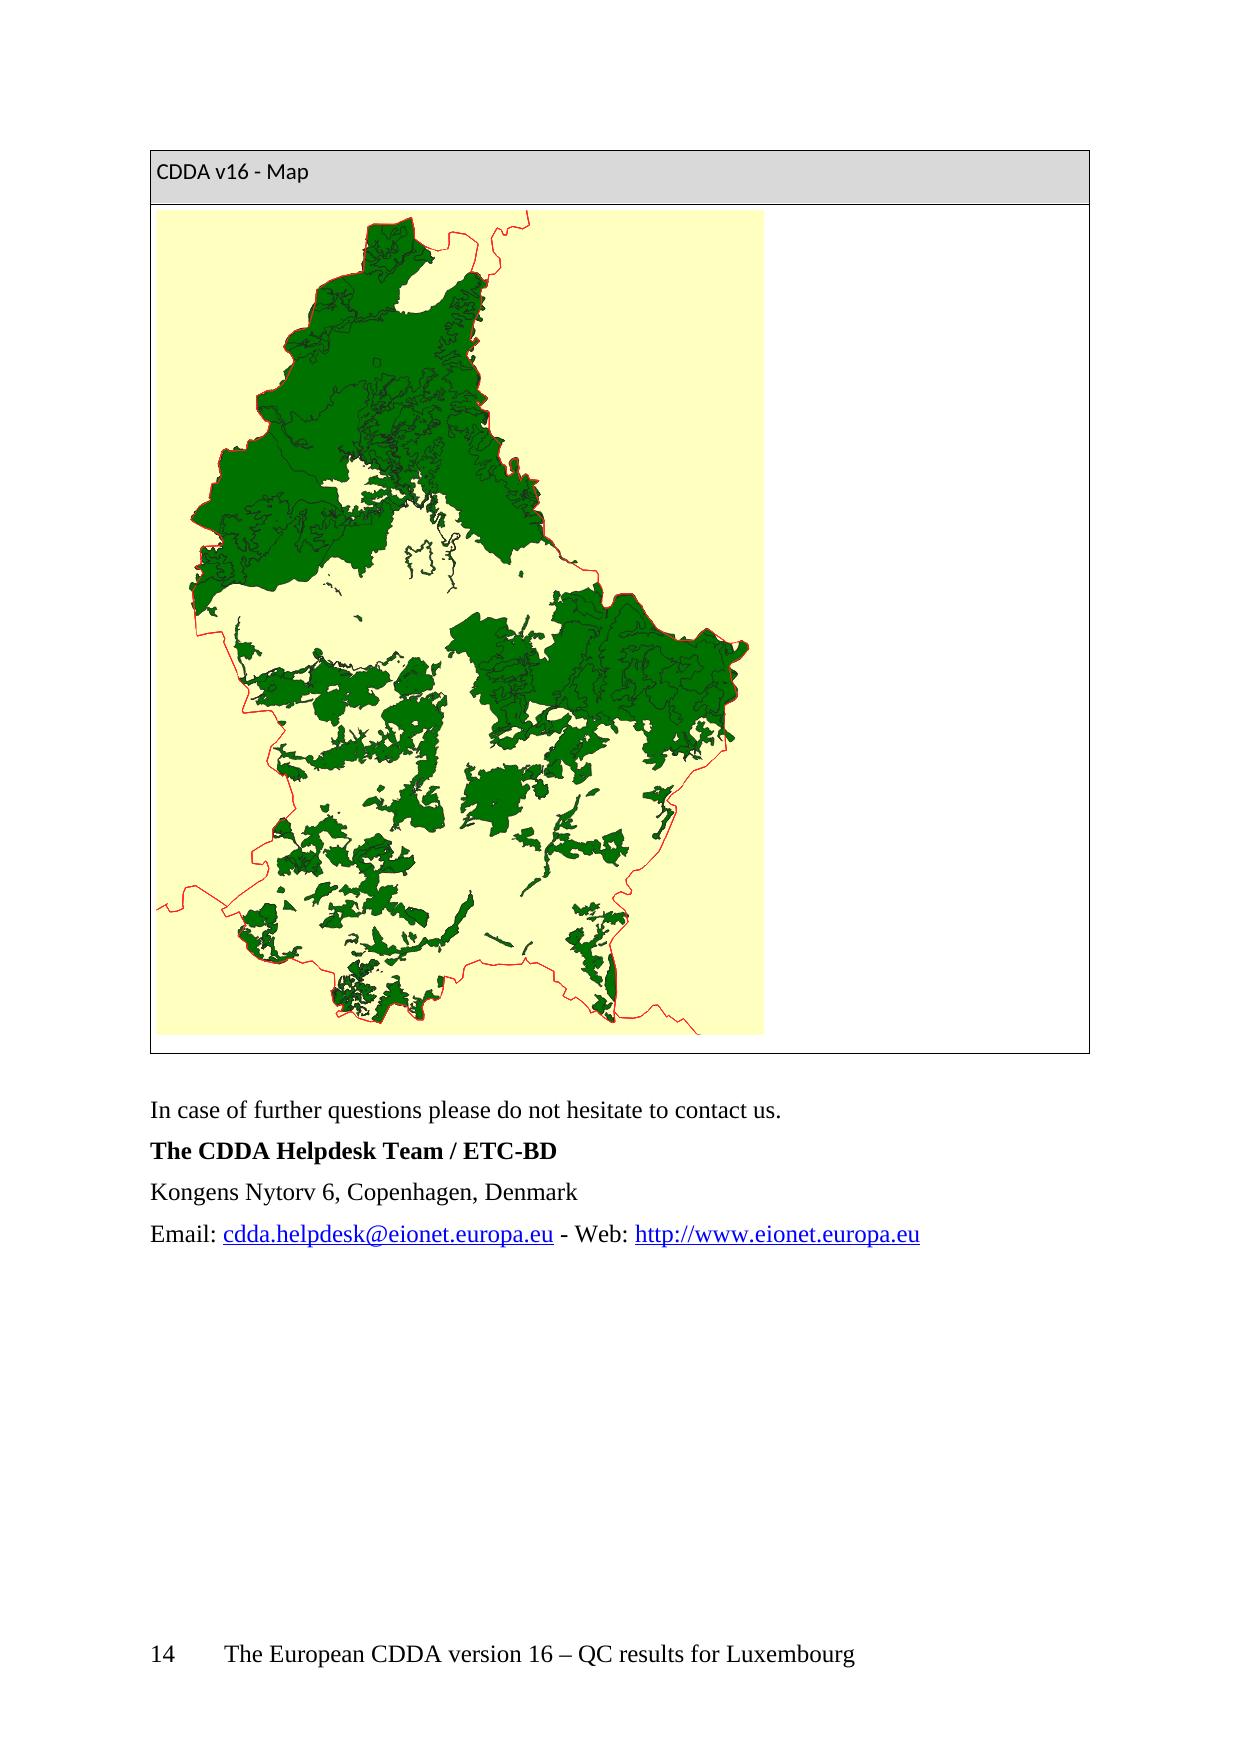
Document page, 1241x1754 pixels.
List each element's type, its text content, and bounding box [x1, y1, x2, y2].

table_header CDDA v16 - Map [151, 151, 1089, 203]
text The CDDA Helpdesk Team / ETC-BD [150, 1136, 1090, 1165]
picture [156, 210, 764, 1035]
table_cell [151, 205, 1089, 1053]
text Kongens Nytorv 6, Copenhagen, Denmark [150, 1177, 1090, 1206]
text Email: cdda.helpdesk@eionet.europa.eu - Web: http://www.eionet.europa.eu [150, 1219, 1090, 1247]
text In case of further questions please do not hesitate to contact us. [150, 1095, 1090, 1124]
